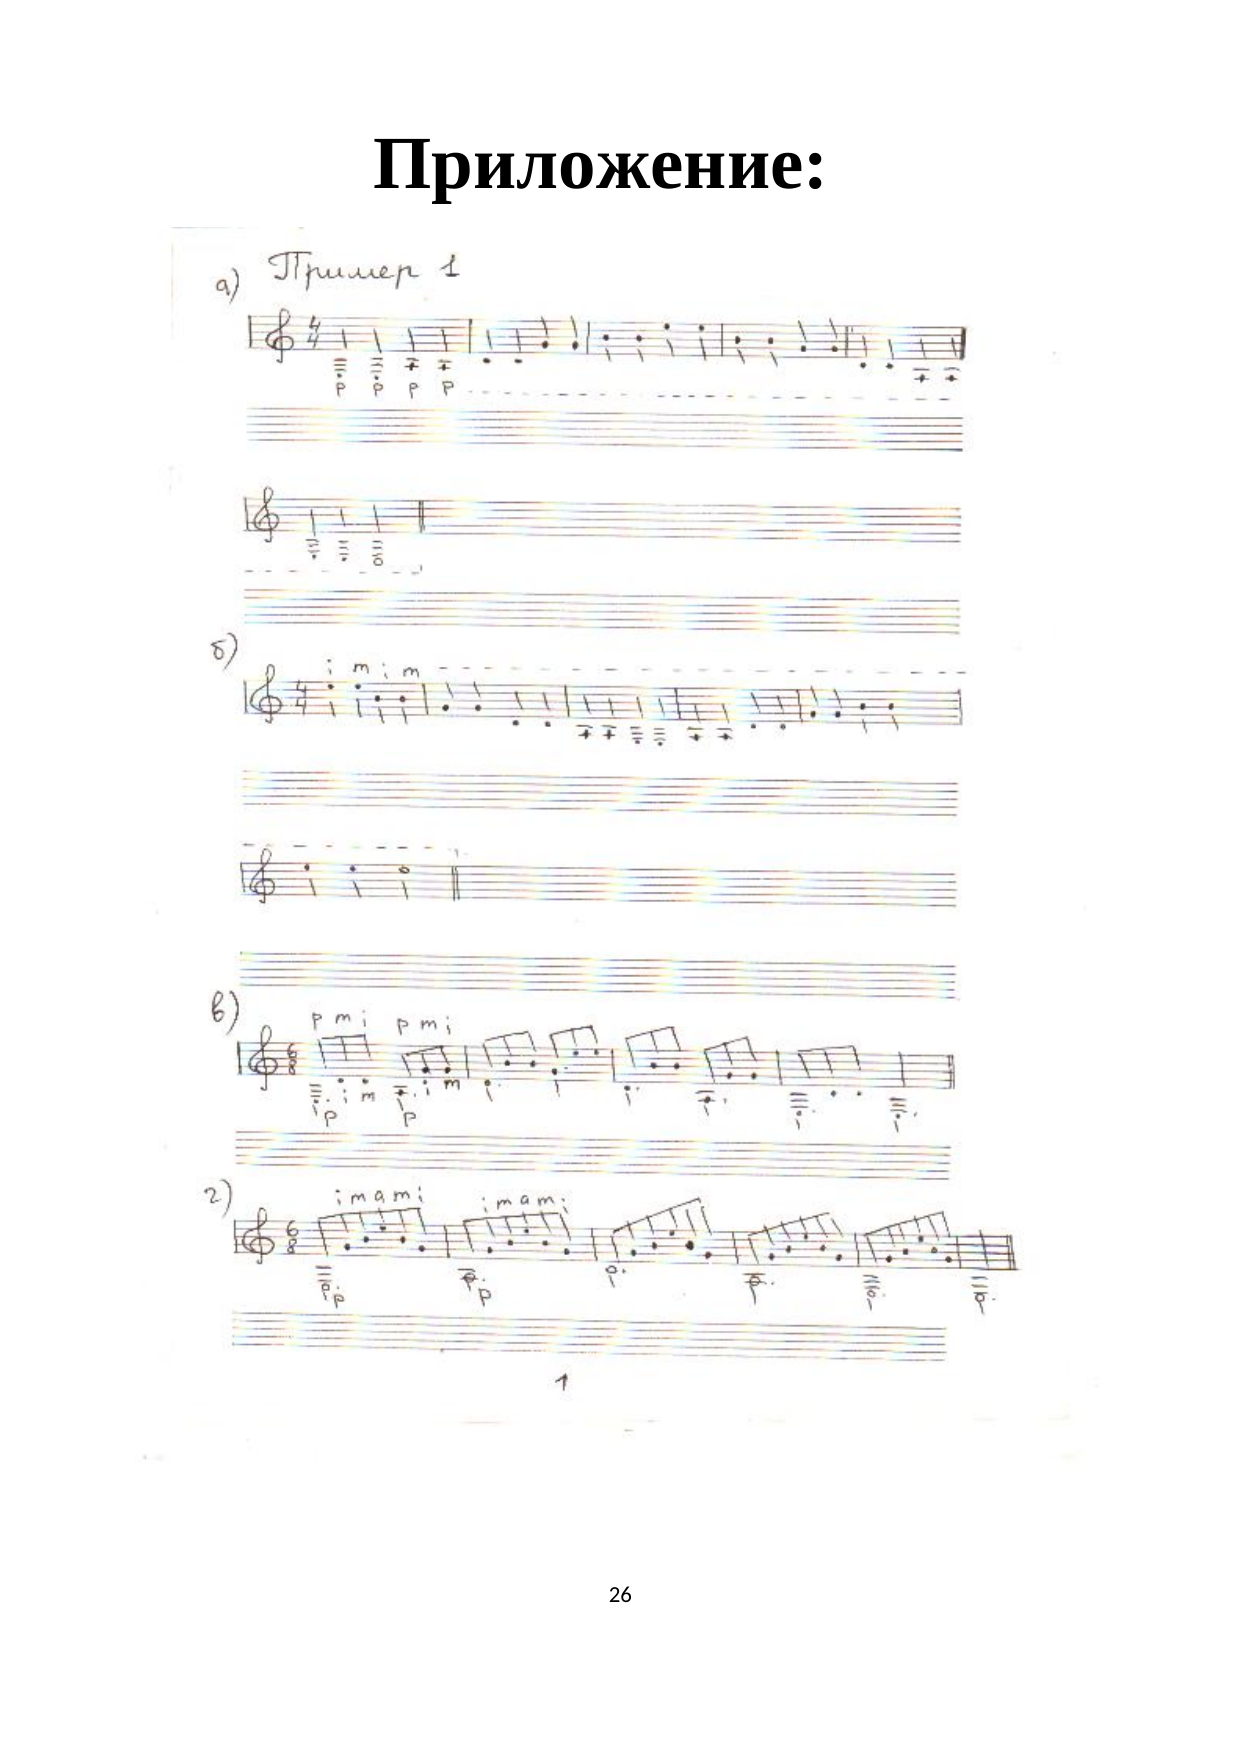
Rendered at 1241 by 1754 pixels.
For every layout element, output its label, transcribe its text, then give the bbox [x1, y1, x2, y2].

text Приложение: [118, 118, 1122, 204]
picture [134, 227, 1107, 1469]
